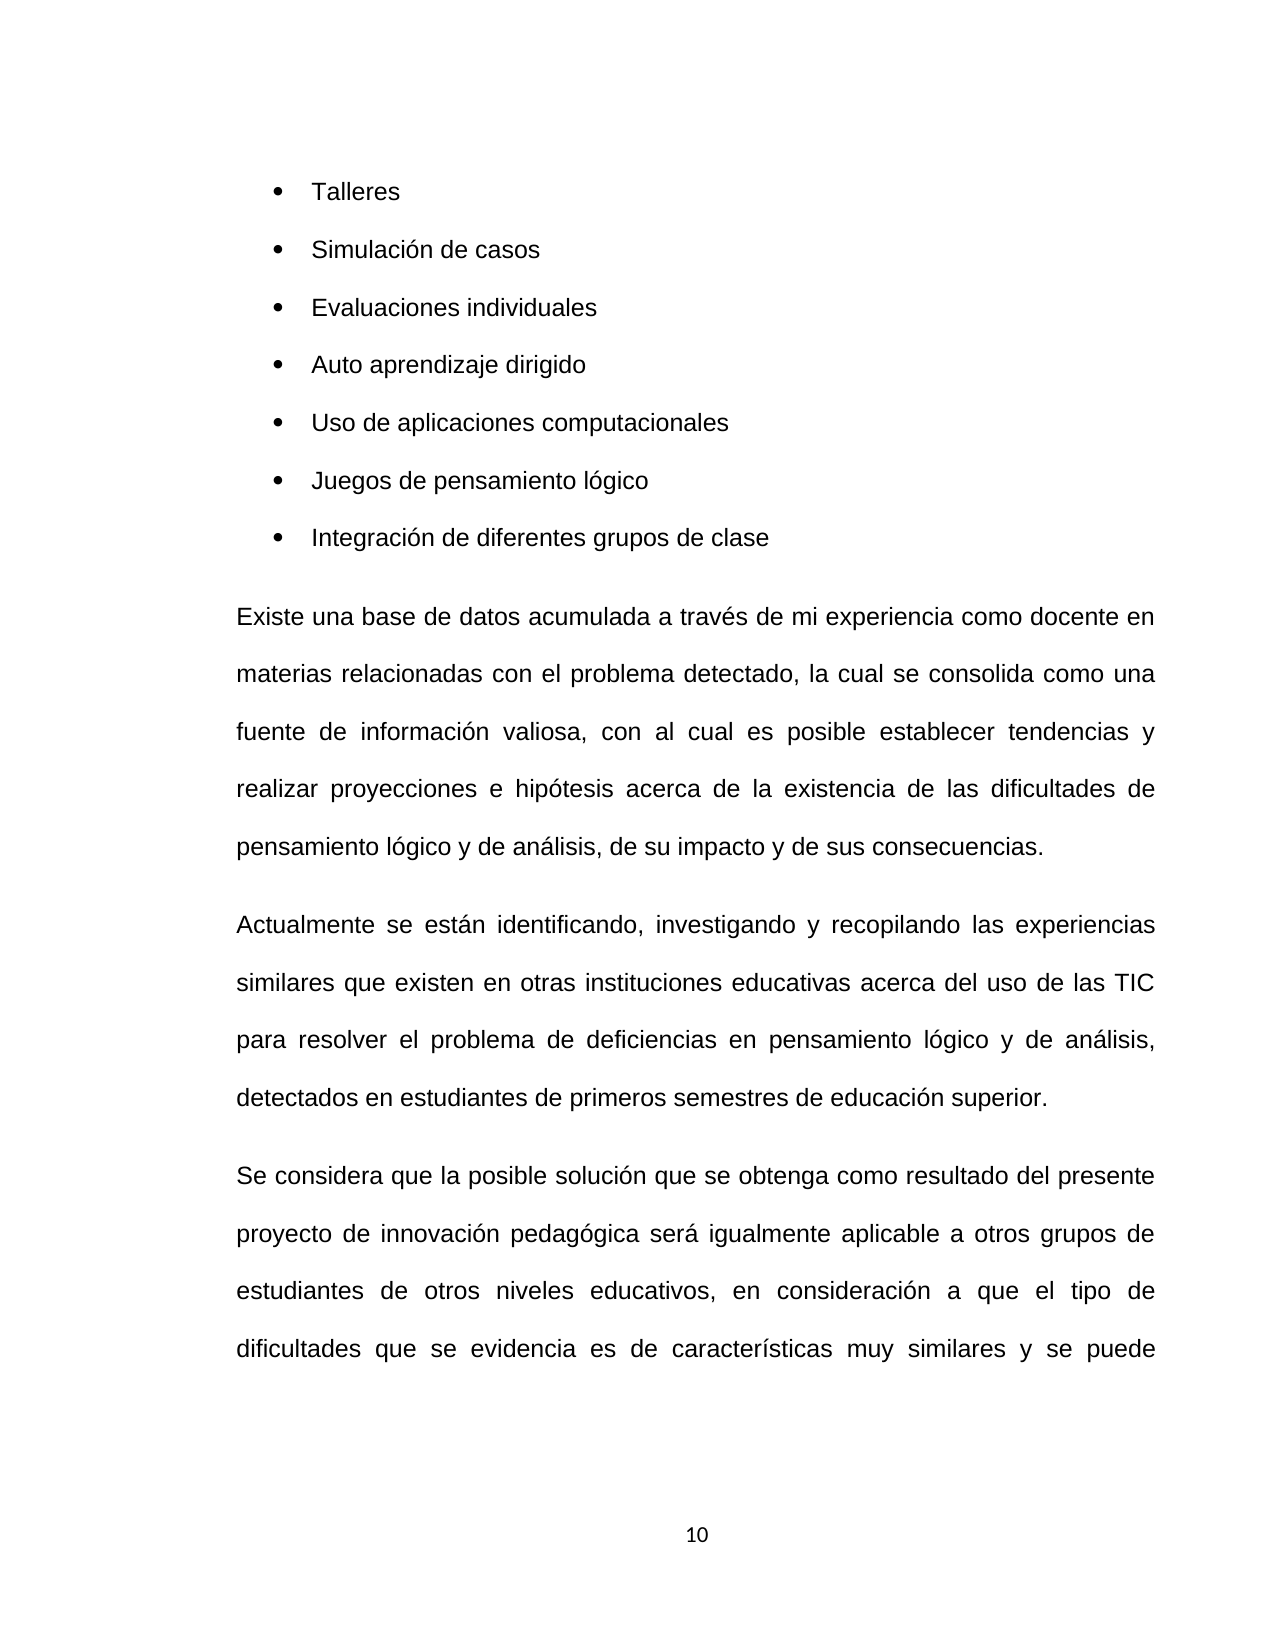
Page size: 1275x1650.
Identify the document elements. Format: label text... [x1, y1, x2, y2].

text Actualmente se están identificando, investigando y recopilando las experiencias similares que existen en otras instituciones educativas acerca del uso de las TIC para resolver el problema de deficiencias en pensamiento lógico y de análisis, detectados en estudiantes de primeros semestres de educación superior. [236, 910, 1157, 1112]
list Talleres [274, 177, 1157, 206]
list Juegos de pensamiento lógico [274, 466, 1157, 494]
list Integración de diferentes grupos de clase [274, 523, 1157, 552]
list Uso de aplicaciones computacionales [274, 408, 1157, 437]
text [236, 1161, 1157, 1362]
list Auto aprendizaje dirigido [274, 350, 1157, 379]
list Simulación de casos [274, 235, 1157, 264]
text Existe una base de datos acumulada a través de mi experiencia como docente en materias relacionadas con el problema detectado, la cual se consolida como una fuente de información valiosa, con al cual es posible establecer tendencias y realizar proyecciones e hipótesis acerca de la existencia de las dificultades de pensamiento lógico y de análisis, de su impacto y de sus consecuencias. [236, 602, 1157, 861]
list Evaluaciones individuales [274, 293, 1157, 321]
